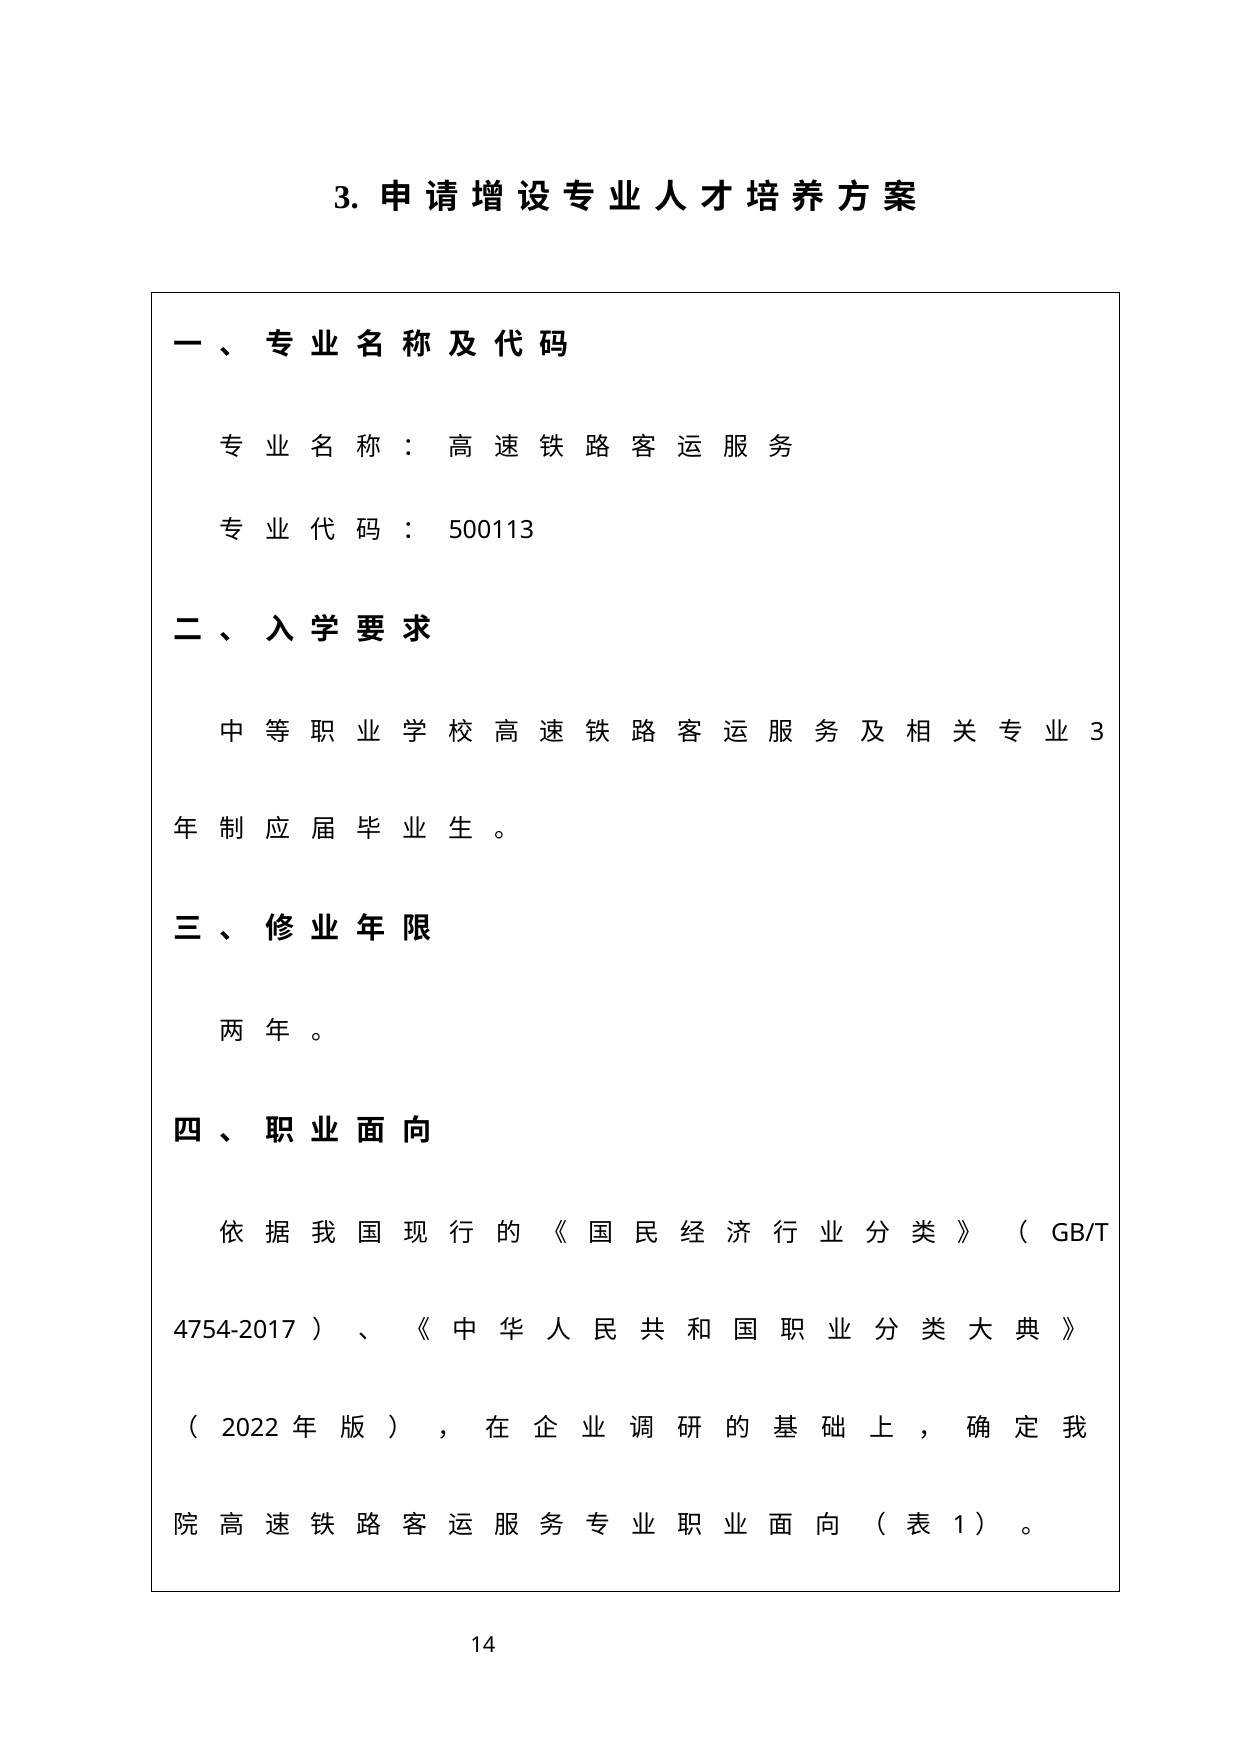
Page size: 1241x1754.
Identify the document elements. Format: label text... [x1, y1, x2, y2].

text 3. 申请增设专业人才培养方案 [151, 162, 1090, 227]
